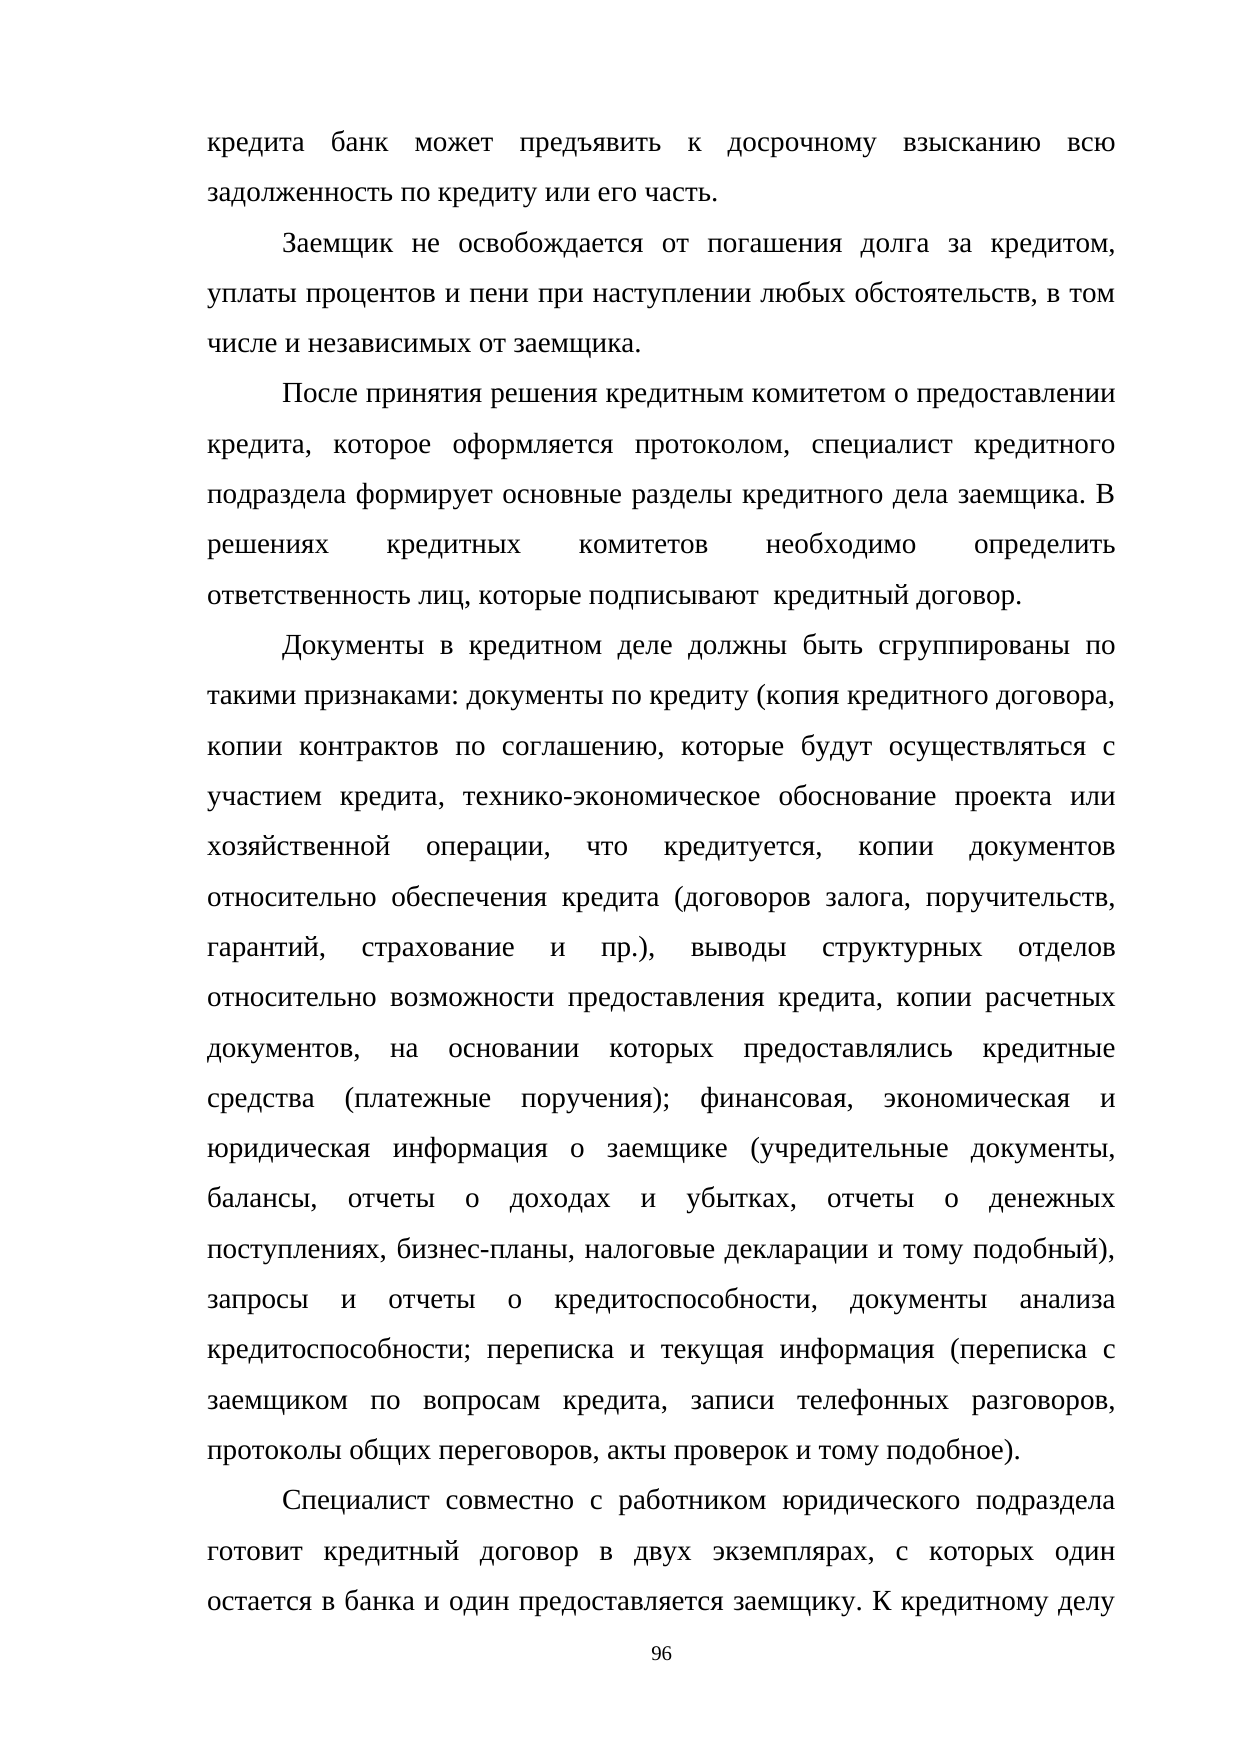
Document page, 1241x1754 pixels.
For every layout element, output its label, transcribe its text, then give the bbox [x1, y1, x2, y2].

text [207, 1482, 1116, 1617]
text Документы в кредитном деле должны быть сгруппированы по такими признаками: документы по кредиту (копия кредитного договора, копии контрактов по соглашению, которые будут осуществляться с участием кредита, технико-экономическое обоснование проекта или хозяйственной операции, что кредитуется, копии документов относительно обеспечения кредита (договоров залога, поручительств, гарантий, страхование и пр.), выводы структурных отделов относительно возможности предоставления кредита, копии расчетных документов, на основании которых предоставлялись кредитные средства (платежные поручения); финансовая, экономическая и юридическая информация о заемщике (учредительные документы, балансы, отчеты о доходах и убытках, отчеты о денежных поступлениях, бизнес-планы, налоговые декларации и тому подобный), запросы и отчеты о кредитоспособности, документы анализа кредитоспособности; переписка и текущая информация (переписка с заемщиком по вопросам кредита, записи телефонных разговоров, протоколы общих переговоров, акты проверок и тому подобное). [207, 627, 1116, 1466]
text Заемщик не освобождается от погашения долга за кредитом, уплаты процентов и пени при наступлении любых обстоятельств, в том числе и независимых от заемщика. [207, 225, 1116, 359]
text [207, 124, 1116, 208]
text После принятия решения кредитным комитетом о предоставлении кредита, которое оформляется протоколом, специалист кредитного подраздела формирует основные разделы кредитного дела заемщика. В решениях кредитных комитетов необходимо определить ответственность лиц, которые подписывают кредитный договор. [207, 376, 1116, 610]
